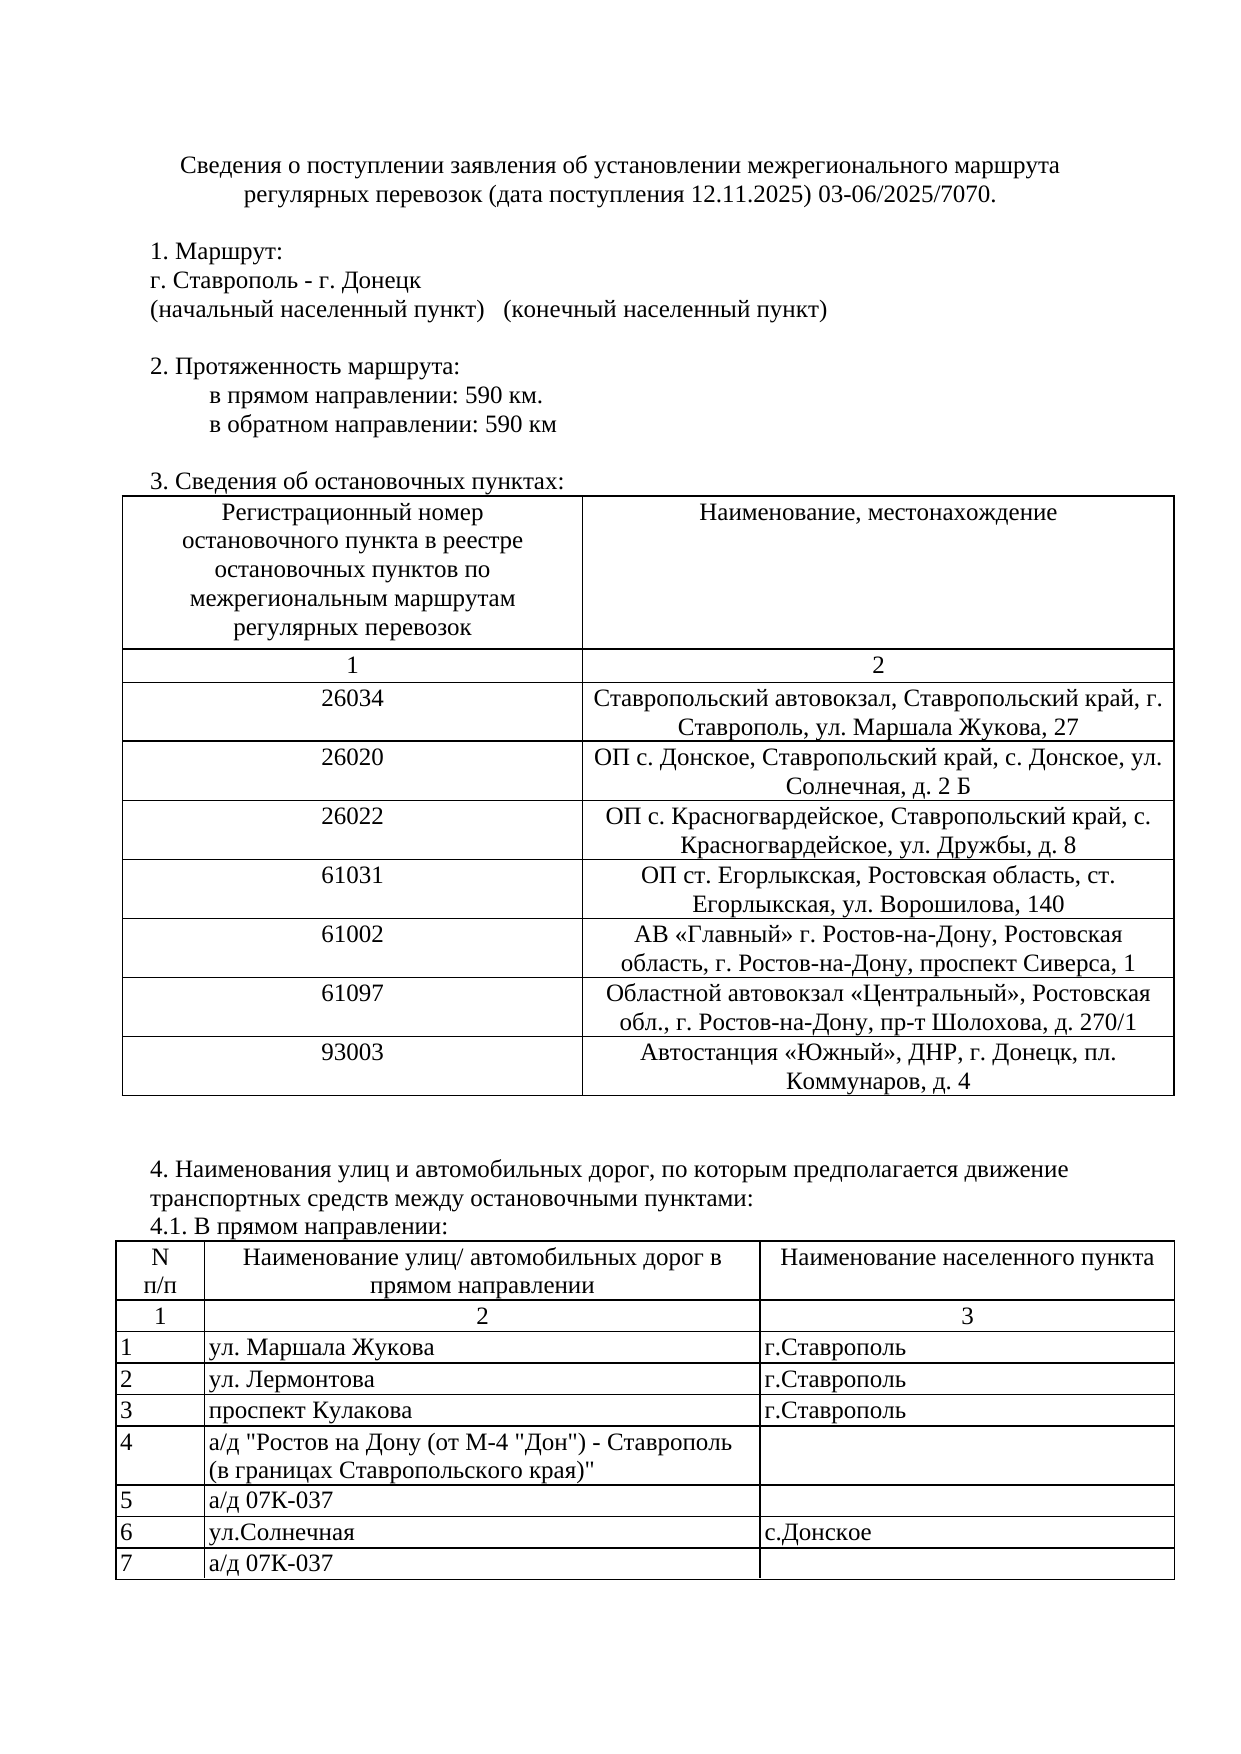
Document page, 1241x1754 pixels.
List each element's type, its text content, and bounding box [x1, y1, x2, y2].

table_header N п/п [117, 1242, 204, 1299]
table_cell 93003 [123, 1037, 582, 1095]
table_cell Автостанция «Южный», ДНР, г. Донецк, пл. Коммунаров, д. 4 [583, 1037, 1173, 1095]
table_cell 7 [117, 1549, 204, 1578]
table_cell [761, 1427, 1174, 1484]
table_cell [761, 1486, 1174, 1516]
text 1. Маршрут: [150, 236, 1090, 265]
table_cell ул.Солнечная [205, 1517, 759, 1547]
table_cell с.Донское [761, 1517, 1174, 1547]
table_cell ОП с. Донское, Ставропольский край, с. Донское, ул. Солнечная, д. 2 Б [583, 742, 1173, 799]
text (начальный населенный пункт) (конечный населенный пункт) [150, 294, 1090, 322]
table_cell 5 [117, 1486, 204, 1516]
table_cell 61002 [123, 919, 582, 977]
table_cell а/д 07К-037 [205, 1549, 759, 1578]
text 2. Протяженность маршрута: [150, 351, 1090, 380]
table_cell 26020 [123, 742, 582, 799]
table_cell г.Ставрополь [761, 1332, 1174, 1362]
table_cell Областной автовокзал «Центральный», Ростовская обл., г. Ростов-на-Дону, пр-т Шолохова, д. 270/1 [583, 978, 1173, 1036]
table_header Наименование населенного пункта [761, 1242, 1174, 1299]
table_cell 4 [117, 1427, 204, 1484]
table_header Наименование улиц/ автомобильных дорог в прямом направлении [205, 1242, 759, 1299]
text 3. Сведения об остановочных пунктах: [150, 466, 1090, 495]
table_cell 61097 [123, 978, 582, 1036]
table_cell 2 [117, 1364, 204, 1393]
table_header Наименование, местонахождение [583, 497, 1173, 648]
table_cell а/д 07К-037 [205, 1486, 759, 1516]
table_cell ул. Маршала Жукова [205, 1332, 759, 1362]
table_cell 3 [761, 1301, 1174, 1331]
table_cell ОП ст. Егорлыкская, Ростовская область, ст. Егорлыкская, ул. Ворошилова, 140 [583, 860, 1173, 918]
table_cell АВ «Главный» г. Ростов-на-Дону, Ростовская область, г. Ростов-на-Дону, проспект Сиверса, 1 [583, 919, 1173, 977]
text в обратном направлении: 590 км [150, 409, 1090, 437]
text г. Ставрополь - г. Донецк [150, 265, 1090, 294]
table_cell ул. Лермонтова [205, 1364, 759, 1393]
table_cell проспект Кулакова [205, 1395, 759, 1425]
table_cell 2 [583, 650, 1173, 681]
table_cell ОП с. Красногвардейское, Ставропольский край, с. Красногвардейское, ул. Дружбы, д. 8 [583, 801, 1173, 858]
table_cell 1 [123, 650, 582, 681]
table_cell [205, 1427, 759, 1484]
table_cell [761, 1549, 1174, 1578]
text Сведения о поступлении заявления об установлении межрегионального маршрута регулярных перевозок (дата поступления 12.11.2025) 03-06/2025/7070. [150, 150, 1090, 207]
table_cell 6 [117, 1517, 204, 1547]
table_cell 1 [117, 1301, 204, 1331]
table_cell 61031 [123, 860, 582, 918]
text 4. Наименования улиц и автомобильных дорог, по которым предполагается движение транспортных средств между остановочными пунктами: [150, 1154, 1090, 1211]
table_cell Ставропольский автовокзал, Ставропольский край, г. Ставрополь, ул. Маршала Жукова, 27 [583, 683, 1173, 740]
table_cell г.Ставрополь [761, 1395, 1174, 1425]
table_cell 1 [117, 1332, 204, 1362]
table_cell 2 [205, 1301, 759, 1331]
table_cell 26034 [123, 683, 582, 740]
table_header Регистрационный номер остановочного пункта в реестре остановочных пунктов по межрегиональным маршрутам регулярных перевозок [123, 497, 582, 648]
text в прямом направлении: 590 км. [150, 380, 1090, 409]
table_cell г.Ставрополь [761, 1364, 1174, 1393]
text 4.1. В прямом направлении: [150, 1211, 1090, 1240]
table_cell 3 [117, 1395, 204, 1425]
table_cell 26022 [123, 801, 582, 858]
